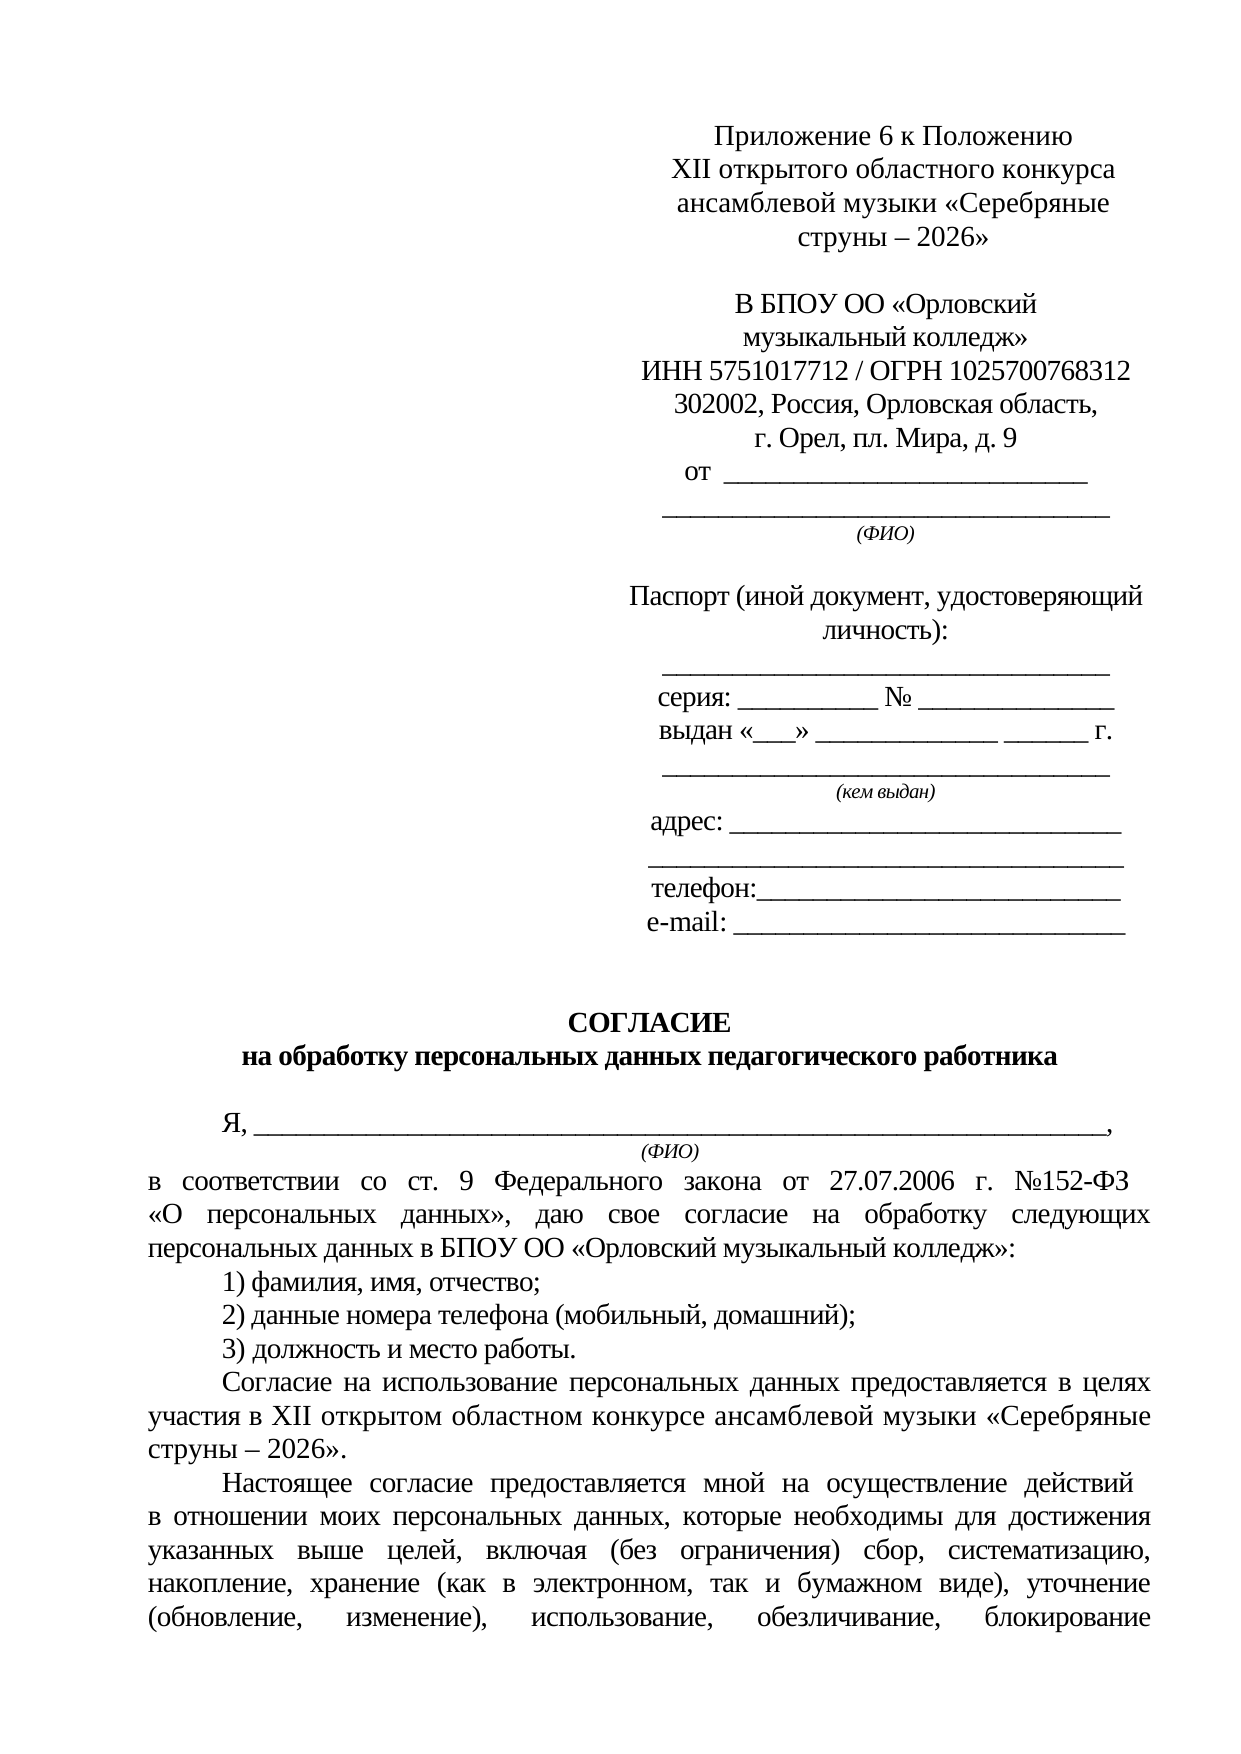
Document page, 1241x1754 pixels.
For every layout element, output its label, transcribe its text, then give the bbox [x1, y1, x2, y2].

text 2) данные номера телефона (мобильный, домашний); [148, 1297, 1152, 1331]
text телефон:__________________________ [620, 871, 1152, 904]
text Приложение 6 к Положению [635, 118, 1152, 152]
text Согласие на использование персональных данных предоставляется в целях участия в XII открытом областном конкурсе ансамблевой музыки «Серебряные струны – 2026». [148, 1364, 1152, 1465]
text e-mail: ____________________________ [620, 904, 1152, 938]
text выдан «___» _____________ ______ г. [620, 712, 1152, 746]
text __________________________________ [620, 837, 1152, 871]
text ________________________________ [620, 645, 1152, 679]
text Я, _____________________________________________________________, [148, 1105, 1152, 1139]
text серия: __________ № ______________ [620, 679, 1152, 712]
text на обработку персональных данных педагогического работника [148, 1038, 1152, 1072]
text СОГЛАСИЕ [148, 1005, 1152, 1038]
text от __________________________ [620, 453, 1152, 487]
text Паспорт (иной документ, удостоверяющий личность): [620, 578, 1152, 645]
text XII открытого областного конкурса ансамблевой музыки «Серебряные струны – 2026» [635, 152, 1152, 252]
text адрес: ____________________________ [620, 803, 1152, 837]
text в соответствии со ст. 9 Федерального закона от 27.07.2006 г. №152-ФЗ «О персональных данных», даю свое согласие на обработку следующих персональных данных в БПОУ ОО «Орловский музыкальный колледж»: [148, 1163, 1152, 1264]
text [148, 1465, 1152, 1633]
text (кем выдан) [620, 779, 1152, 803]
text 302002, Россия, Орловская область, [620, 386, 1152, 420]
text (ФИО) [620, 521, 1152, 545]
text ________________________________ [620, 487, 1152, 521]
text 1) фамилия, имя, отчество; [148, 1264, 1152, 1297]
text музыкальный колледж» [620, 319, 1152, 353]
text (ФИО) [148, 1139, 1152, 1163]
text г. Орел, пл. Мира, д. 9 [620, 420, 1152, 453]
text В БПОУ ОО «Орловский [620, 286, 1152, 319]
text ИНН 5751017712 / ОГРН 1025700768312 [620, 353, 1152, 386]
text 3) должность и место работы. [148, 1331, 1152, 1364]
text ________________________________ [620, 746, 1152, 779]
